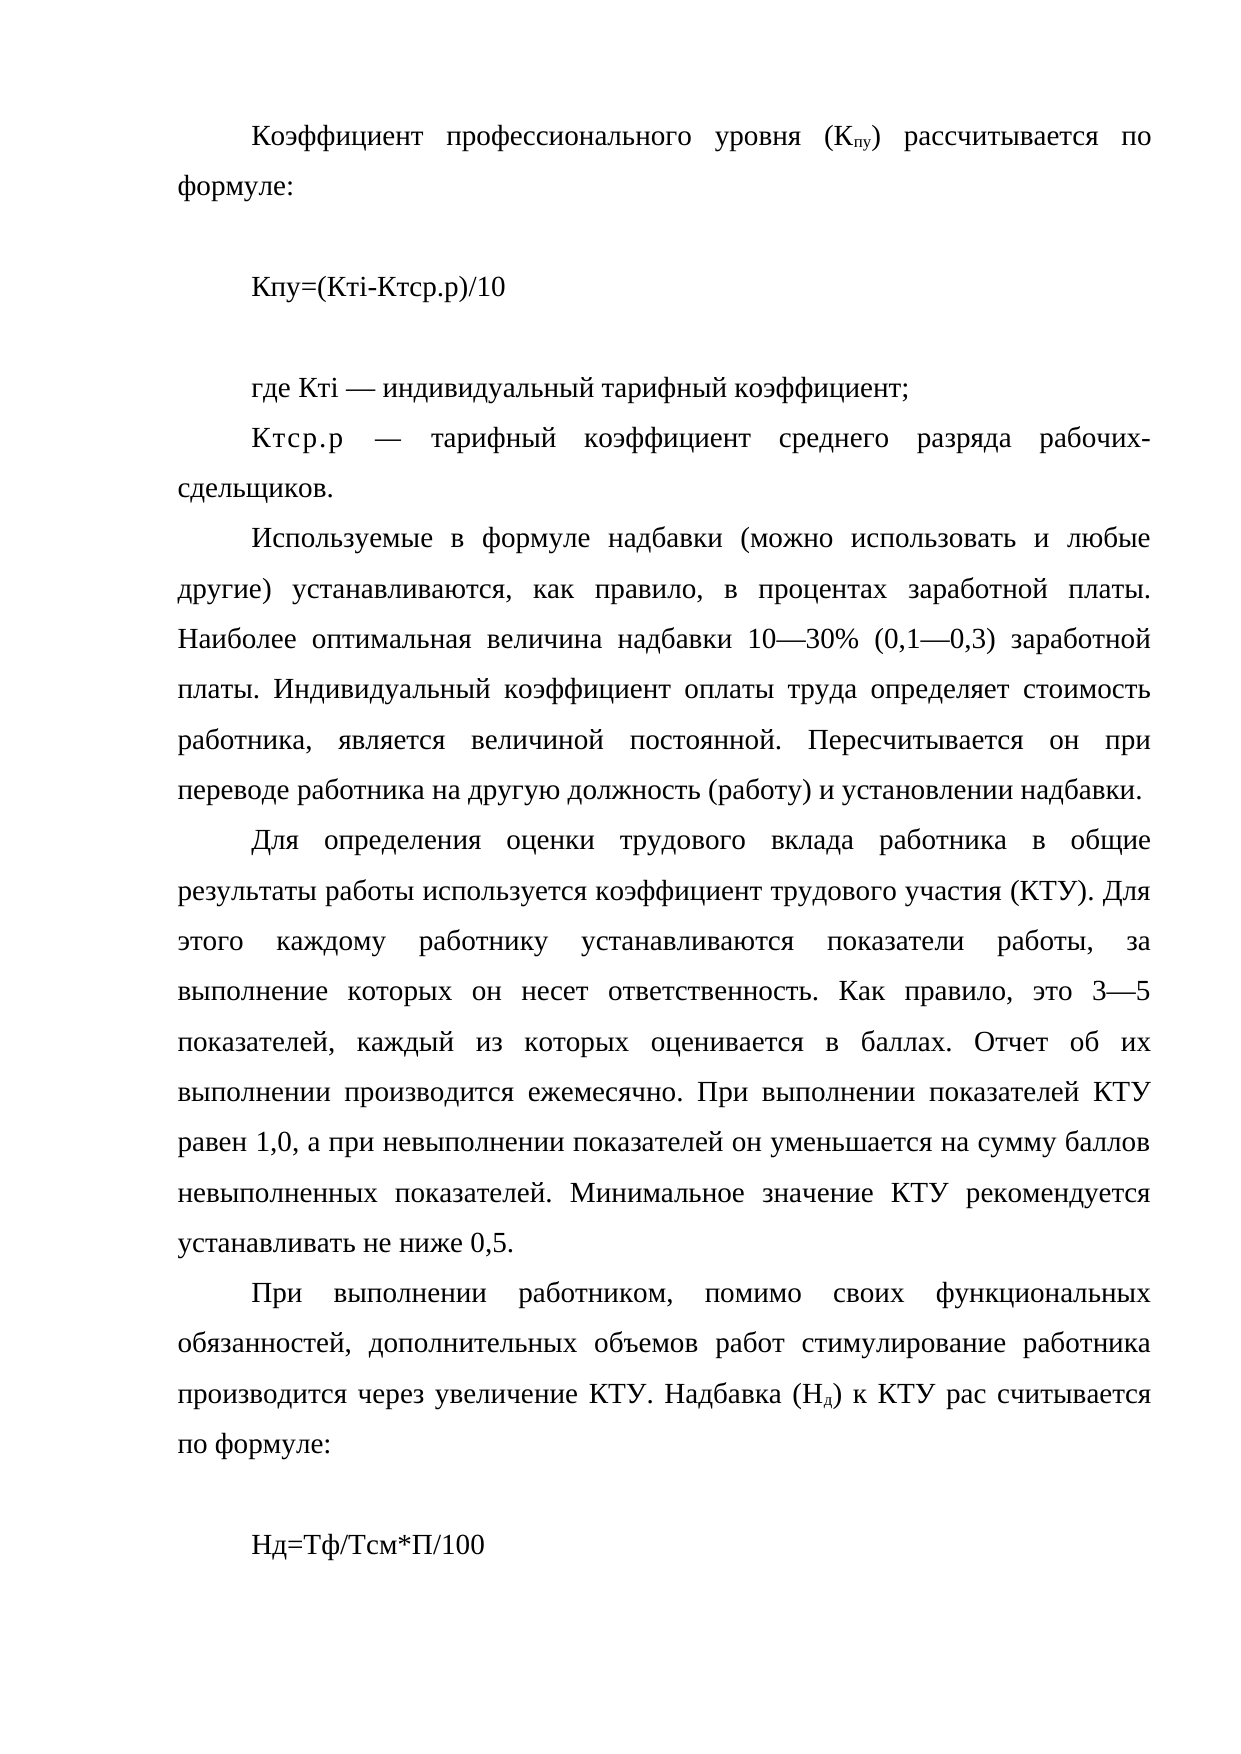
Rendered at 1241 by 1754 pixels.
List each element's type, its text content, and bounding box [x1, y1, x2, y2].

text Нд=Тф/Тсм*П/100 [177, 1527, 1152, 1560]
text При выполнении работником, помимо своих функциональных обязанностей, дополнительных объемов работ стимулирование работника производится через увеличение КТУ. Надбавка (Нд) к КТУ рас считывается по формуле: [177, 1275, 1152, 1460]
text Для определения оценки трудового вклада работника в общие результаты работы используется коэффициент трудового участия (КТУ). Для этого каждому работнику устанавливаются показатели работы, за выполнение которых он несет ответственность. Как правило, это 3—5 показателей, каждый из которых оценивается в баллах. Отчет об их выполнении производится ежемесячно. При выполнении показателей КТУ равен 1,0, а при невыполнении показателей он уменьшается на сумму баллов невыполненных показателей. Минимальное значение КТУ рекомендуется устанавливать не ниже 0,5. [177, 822, 1152, 1258]
text Ктср.р — тарифный коэффициент среднего разряда рабочих-сдельщиков. [177, 420, 1152, 504]
text Коэффициент профессионального уровня (Кпу) рассчитывается по формуле: [177, 118, 1152, 202]
text Кпу=(Ктi-Ктср.р)/10 [177, 269, 1152, 303]
text Используемые в формуле надбавки (можно использовать и любые другие) устанавливаются, как правило, в процентах заработной платы. Наиболее оптимальная величина надбавки 10—30% (0,1—0,3) заработной платы. Индивидуальный коэффициент оплаты труда определяет стоимость работника, является величиной постоянной. Пересчитывается он при переводе работника на другую должность (работу) и установлении надбавки. [177, 521, 1152, 806]
text где Ктi — индивидуальный тарифный коэффициент; [177, 370, 1152, 403]
